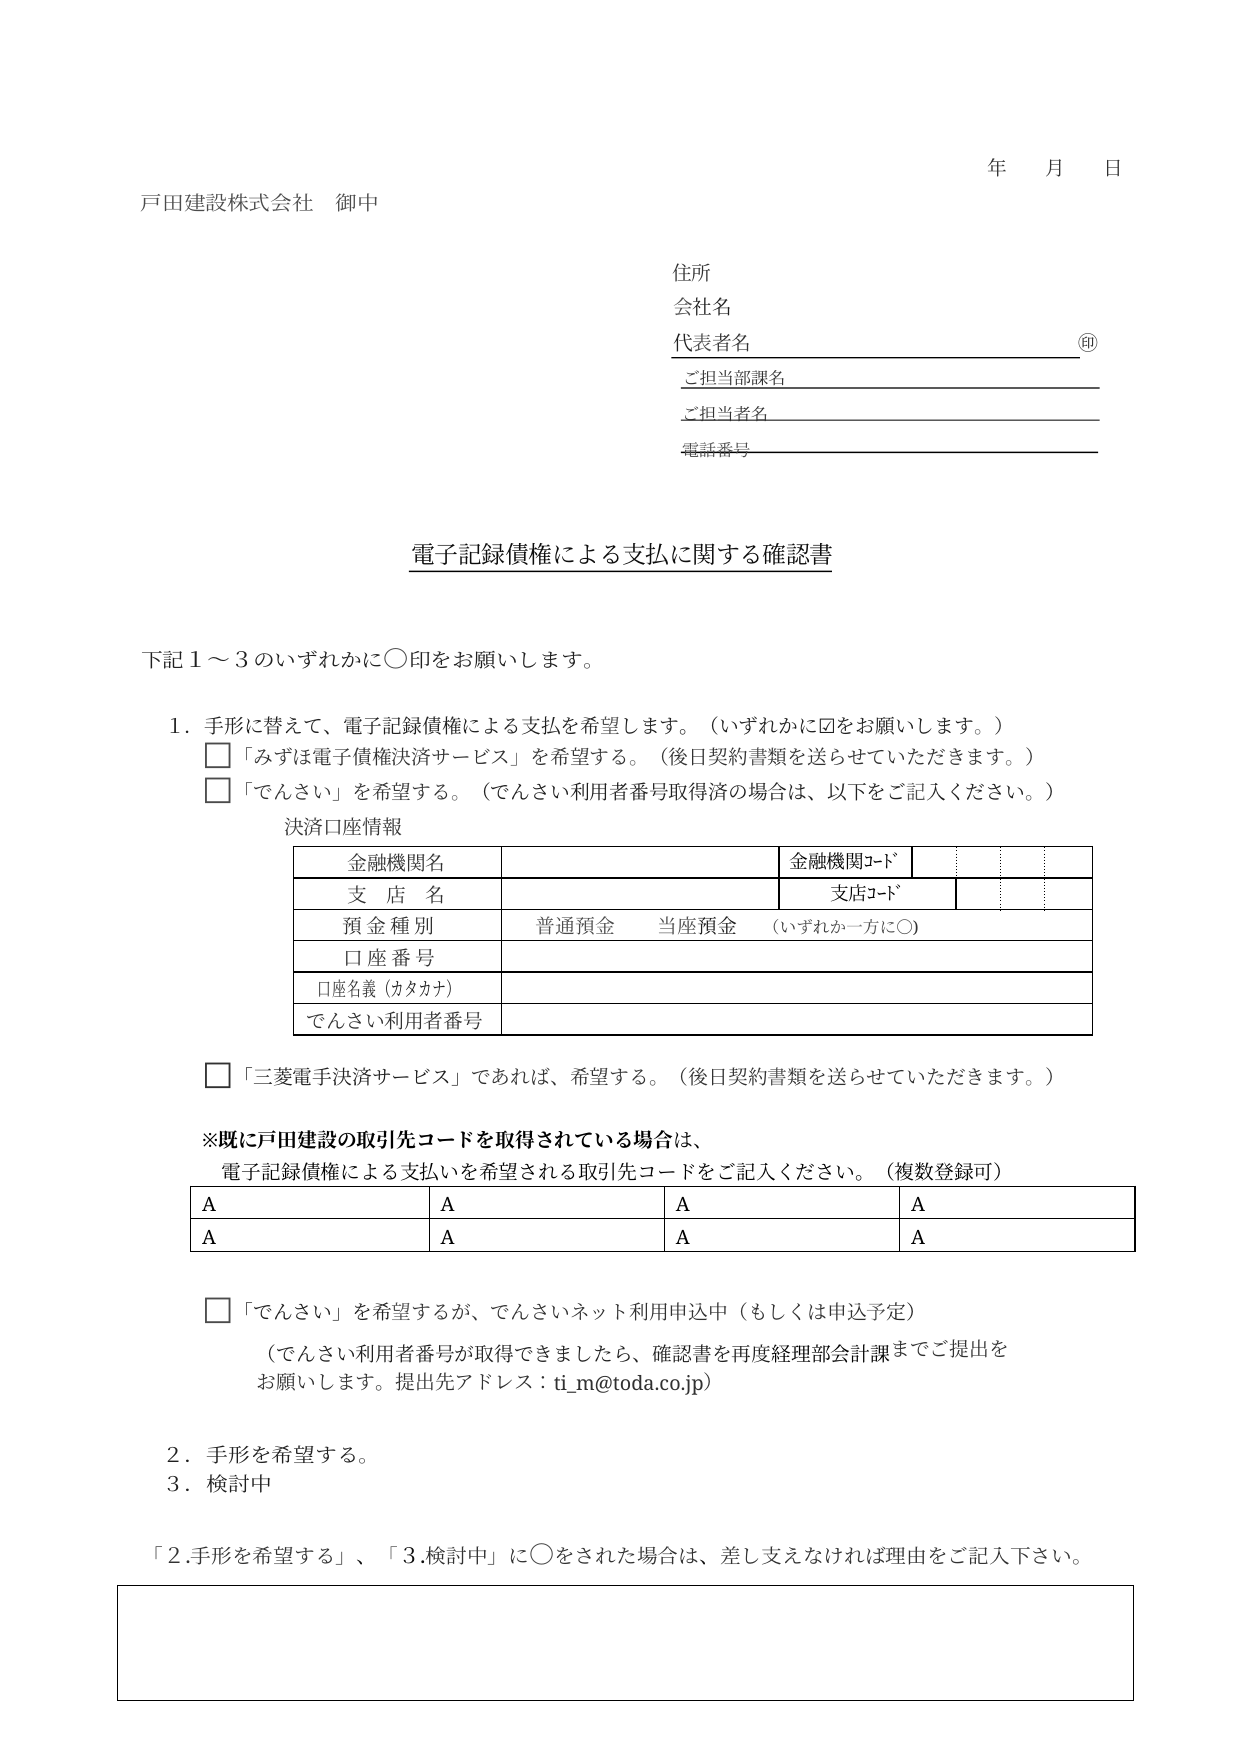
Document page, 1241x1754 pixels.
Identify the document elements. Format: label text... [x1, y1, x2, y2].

title 電子記録債権による支払に関する確認書 [234, 536, 1011, 571]
table_cell A [191, 1219, 429, 1251]
text 住所 会社名 [672, 257, 733, 320]
table_header A [665, 1187, 899, 1218]
text □「三菱電手決済サービス」であれば、希望する。（後日契約書類を送らせていただきます。） [202, 1059, 1123, 1091]
table_cell [1045, 879, 1092, 908]
table_cell 支 店 名 [294, 879, 501, 908]
table_cell [502, 941, 1092, 971]
table_cell 普通預金 当座預金 （いずれか一方に〇) [502, 910, 1092, 940]
table_cell 支店ｺｰﾄﾞ [780, 879, 955, 908]
list ２．手形を希望する。 [163, 1440, 1123, 1468]
table_cell でんさい利用者番号 [294, 1004, 501, 1034]
table_header A [191, 1187, 429, 1218]
table_cell 口座名義（カタカナ） [294, 973, 501, 1003]
text 下記１～３のいずれかに〇印をお願いします。 [141, 641, 1123, 674]
text 電子記録債権による支払いを希望される取引先コードをご記入ください。（複数登録可） [202, 1154, 1123, 1186]
table_cell A [665, 1219, 899, 1251]
table_header A [430, 1187, 664, 1218]
table_header A [900, 1187, 1134, 1218]
text （でんさい利用者番号が取得できましたら、確認書を再度経理部会計課までご提出をお願いします。提出先アドレス：ti_m@toda.co.jp） [257, 1334, 1011, 1400]
table_header 金融機関名 [294, 847, 501, 877]
text 決済口座情報 [284, 812, 1123, 840]
text □「でんさい」を希望する。（でんさい利用者番号取得済の場合は、以下をご記入ください。） [202, 771, 1123, 807]
table_header [502, 847, 778, 877]
list ３．検討中 [163, 1468, 1123, 1497]
text 年 月 日 [129, 152, 1123, 181]
text □「でんさい」を希望するが、でんさいネット利用申込中（もしくは申込予定） [202, 1283, 1123, 1329]
text ご担当部課名ご担当者名 電話番号 [682, 365, 786, 461]
table_cell [502, 879, 778, 908]
table_cell [502, 1004, 1092, 1034]
table_cell [957, 879, 1000, 908]
text □「みずほ電子債権決済サービス」を希望する。（後日契約書類を送らせていただきます。） [202, 738, 1123, 771]
table_cell A [900, 1219, 1134, 1251]
table_cell A [430, 1219, 664, 1251]
list １．手形に替えて、電子記録債権による支払を希望します。（いずれかに☑をお願いします。） [165, 716, 1123, 738]
text 戸田建設株式会社 御中 [141, 187, 1123, 216]
table_header [956, 847, 1000, 877]
table_cell 口 座 番 号 [294, 941, 501, 971]
table_cell [502, 973, 1092, 1003]
text ※既に戸田建設の取引先コードを取得されている場合は、 [202, 1122, 1123, 1154]
table_header [118, 1586, 1133, 1699]
table_cell 預 金 種 別 [294, 910, 501, 940]
table_header 金融機関ｺｰﾄﾞ [780, 847, 911, 877]
table_header [913, 847, 956, 877]
text 代表者名 ㊞ [673, 328, 1123, 356]
text 「２.手形を希望する」、「３.検討中」に〇をされた場合は、差し支えなければ理由をご記入下さい。 [142, 1536, 1123, 1570]
table_cell [1000, 879, 1044, 908]
table_header [1000, 847, 1044, 877]
table_header [1045, 847, 1092, 877]
